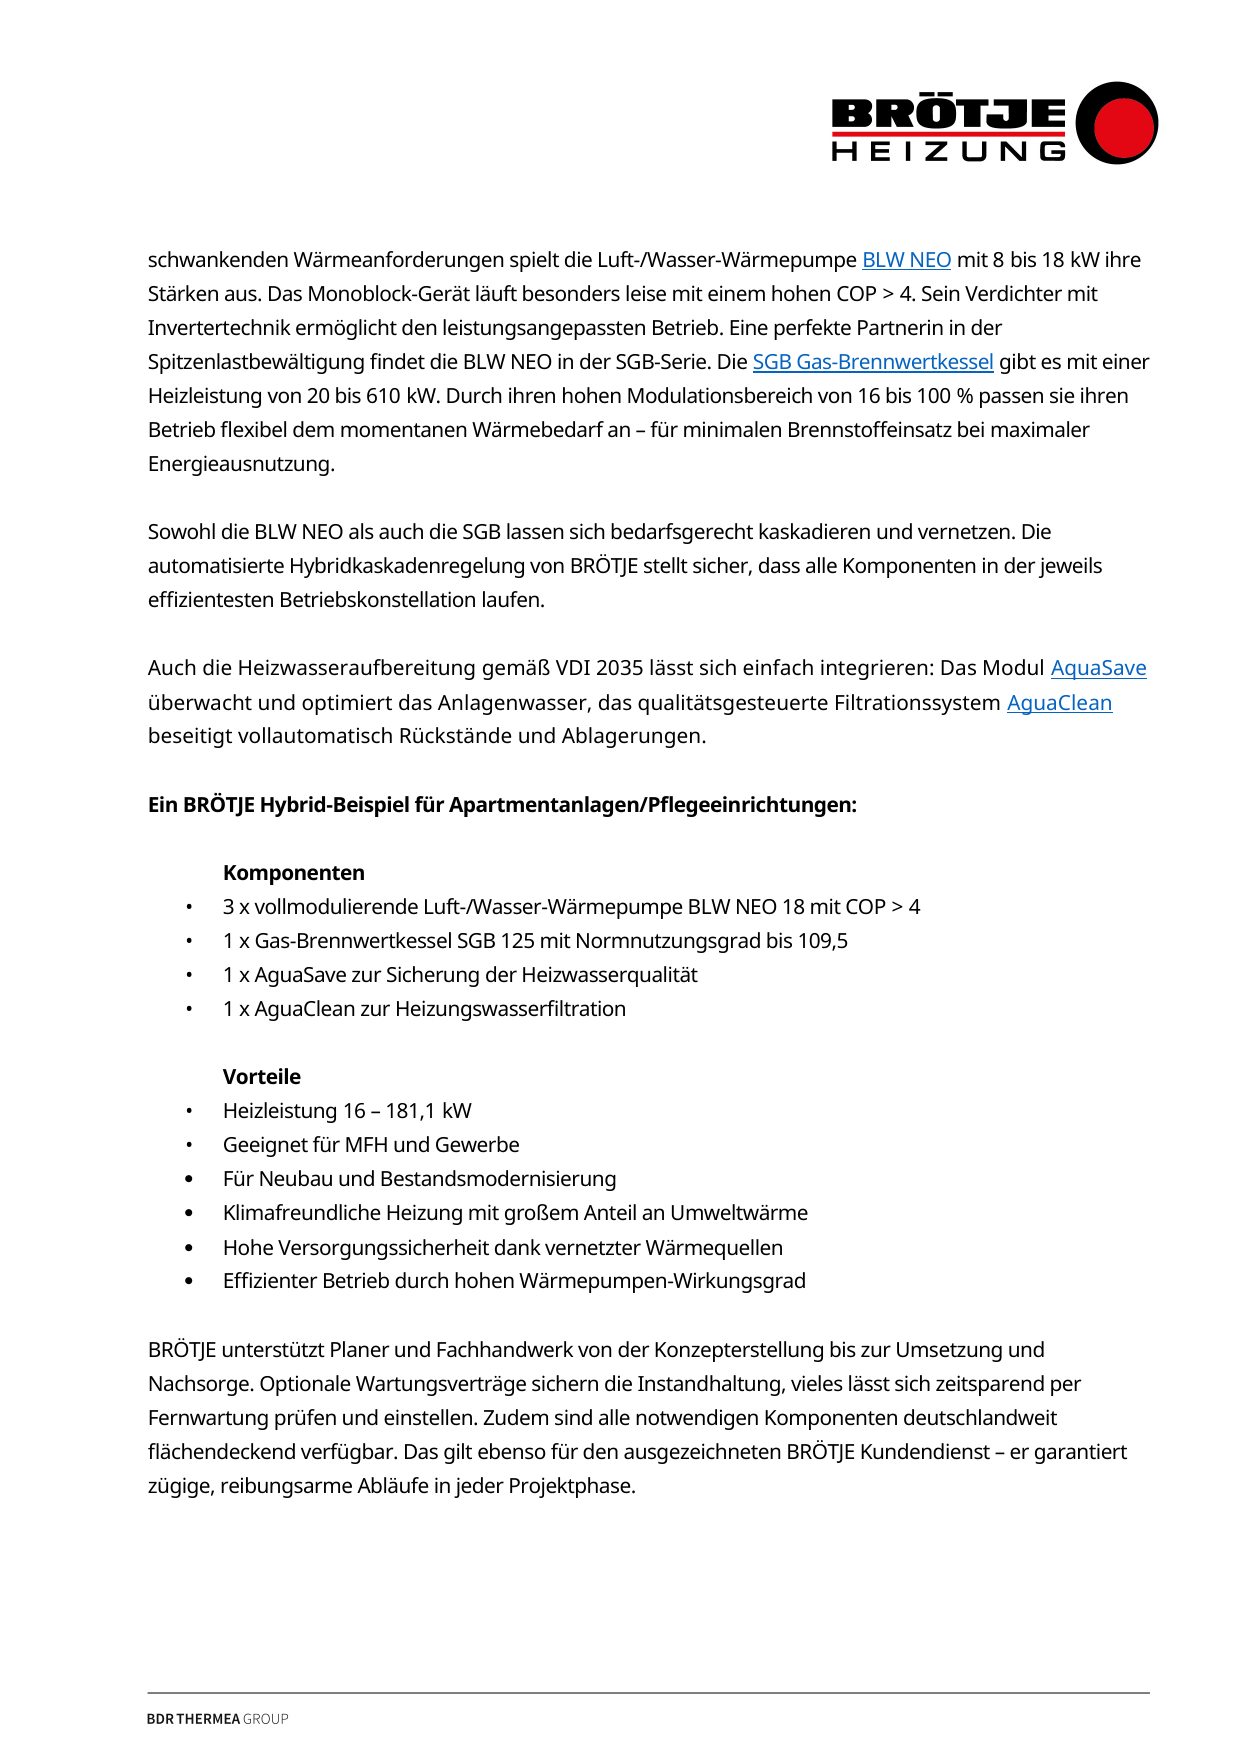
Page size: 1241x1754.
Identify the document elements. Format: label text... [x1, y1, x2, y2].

list Hohe Versorgungssicherheit dank vernetzter Wärmequellen [185, 1233, 1152, 1261]
list 1 x AguaClean zur Heizungswasserfiltration [185, 994, 1152, 1023]
picture [0, 1683, 1238, 1754]
list 1 x AguaSave zur Sicherung der Heizwasserqualität [185, 960, 1152, 988]
text BRÖTJE unterstützt Planer und Fachhandwerk von der Konzepterstellung bis zur Umsetzung und Nachsorge. Optionale Wartungsverträge sichern die Instandhaltung, vieles lässt sich zeitsparend per Fernwartung prüfen und einstellen. Zudem sind alle notwendigen Komponenten deutschlandweit flächendeckend verfügbar. Das gilt ebenso für den ausgezeichneten BRÖTJE Kundendienst – er garantiert zügige, reibungsarme Abläufe in jeder Projektphase. [148, 1335, 1152, 1499]
list Vorteile [223, 1062, 1152, 1091]
list Für Neubau und Bestandsmodernisierung [185, 1164, 1152, 1193]
list 3 x vollmodulierende Luft-/Wasser-Wärmepumpe BLW NEO 18 mit COP > 4 [185, 892, 1152, 920]
list Geeignet für MFH und Gewerbe [185, 1130, 1152, 1159]
list Heizleistung 16 – 181,1 kW [185, 1096, 1152, 1125]
list Komponenten [223, 858, 1152, 886]
text Sowohl die BLW NEO als auch die SGB lassen sich bedarfsgerecht kaskadieren und vernetzen. Die automatisierte Hybridkaskadenregelung von BRÖTJE stellt sicher, dass alle Komponenten in der jeweils effizientesten Betriebskonstellation laufen. [148, 517, 1152, 614]
list Effizienter Betrieb durch hohen Wärmepumpen-Wirkungsgrad [185, 1267, 1152, 1295]
list 1 x Gas-Brennwertkessel SGB 125 mit Normnutzungsgrad bis 109,5 [185, 926, 1152, 954]
picture [1, 0, 1241, 183]
list Klimafreundliche Heizung mit großem Anteil an Umweltwärme [185, 1198, 1152, 1227]
text Ein BRÖTJE Hybrid-Beispiel für Apartmentanlagen/Pflegeeinrichtungen: [148, 790, 1152, 818]
text Auch die Heizwasseraufbereitung gemäß VDI 2035 lässt sich einfach integrieren: Das Modul AquaSave überwacht und optimiert das Anlagenwasser, das qualitätsgesteuerte Filtrationssystem AguaClean beseitigt vollautomatisch Rückstände und Ablagerungen. [148, 653, 1152, 750]
